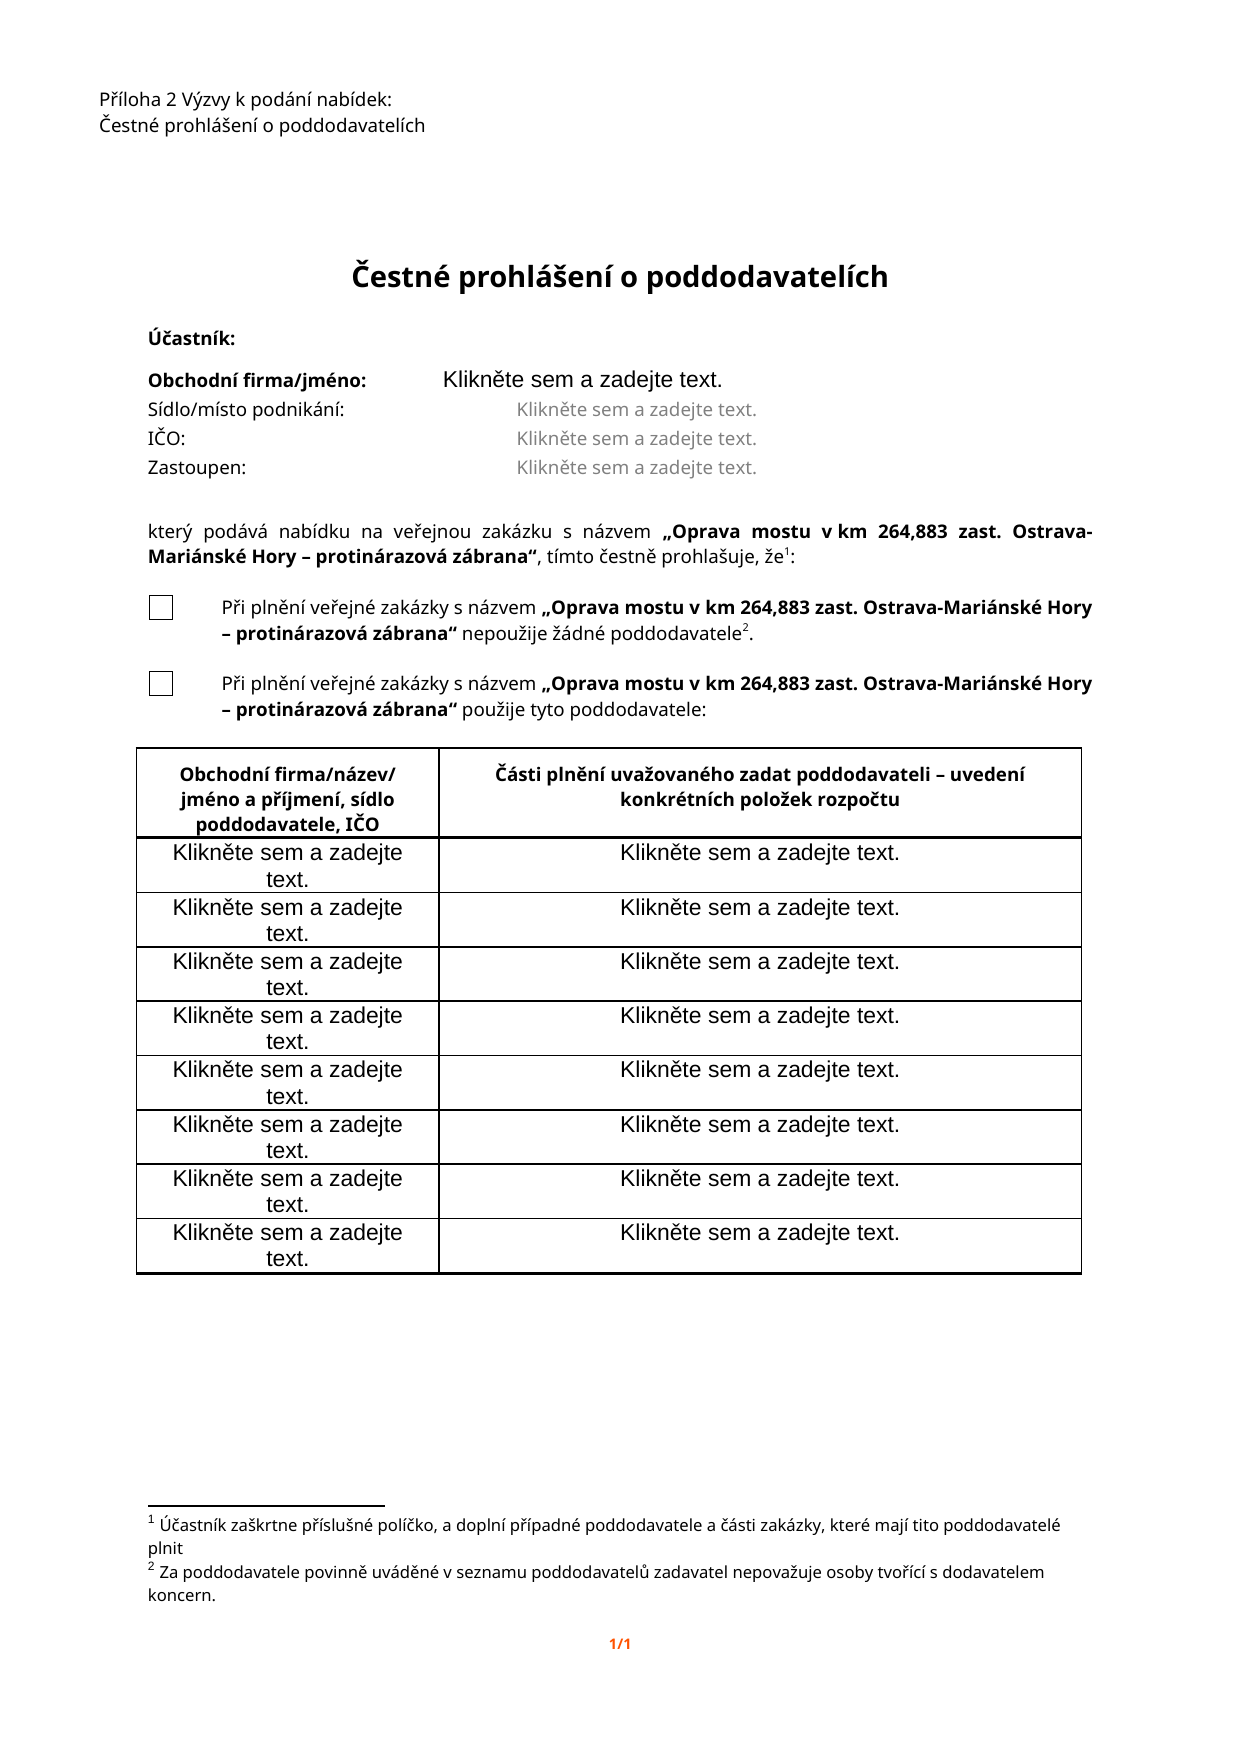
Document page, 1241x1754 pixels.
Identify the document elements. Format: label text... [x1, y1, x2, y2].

text IČO: [148, 422, 1093, 451]
text Zastoupen: [148, 451, 1093, 480]
text Sídlo/místo podnikání: [148, 393, 1093, 422]
title Čestné prohlášení o poddodavatelích [148, 256, 1093, 296]
table_header Části plnění uvažovaného zadat poddodavateli – uvedení konkrétních položek rozpočtu [440, 749, 1081, 836]
text Při plnění veřejné zakázky s názvem „Oprava mostu v km 264,883 zast. Ostrava-Mariánské Hory – protinárazová zábrana“ nepoužije žádné poddodavatele. [148, 594, 1093, 645]
text Obchodní firma/jméno: [148, 364, 1093, 393]
text který podává nabídku na veřejnou zakázku s názvem „Oprava mostu v km 264,883 zast. Ostrava-Mariánské Hory – protinárazová zábrana“, tímto čestně prohlašuje, že: [148, 518, 1093, 569]
table_header Obchodní firma/název/ jméno a příjmení, sídlo poddodavatele, IČO [137, 749, 438, 836]
text Účastník: [148, 321, 1093, 352]
text Při plnění veřejné zakázky s názvem „Oprava mostu v km 264,883 zast. Ostrava-Mariánské Hory – protinárazová zábrana“ použije tyto poddodavatele: [148, 670, 1093, 721]
